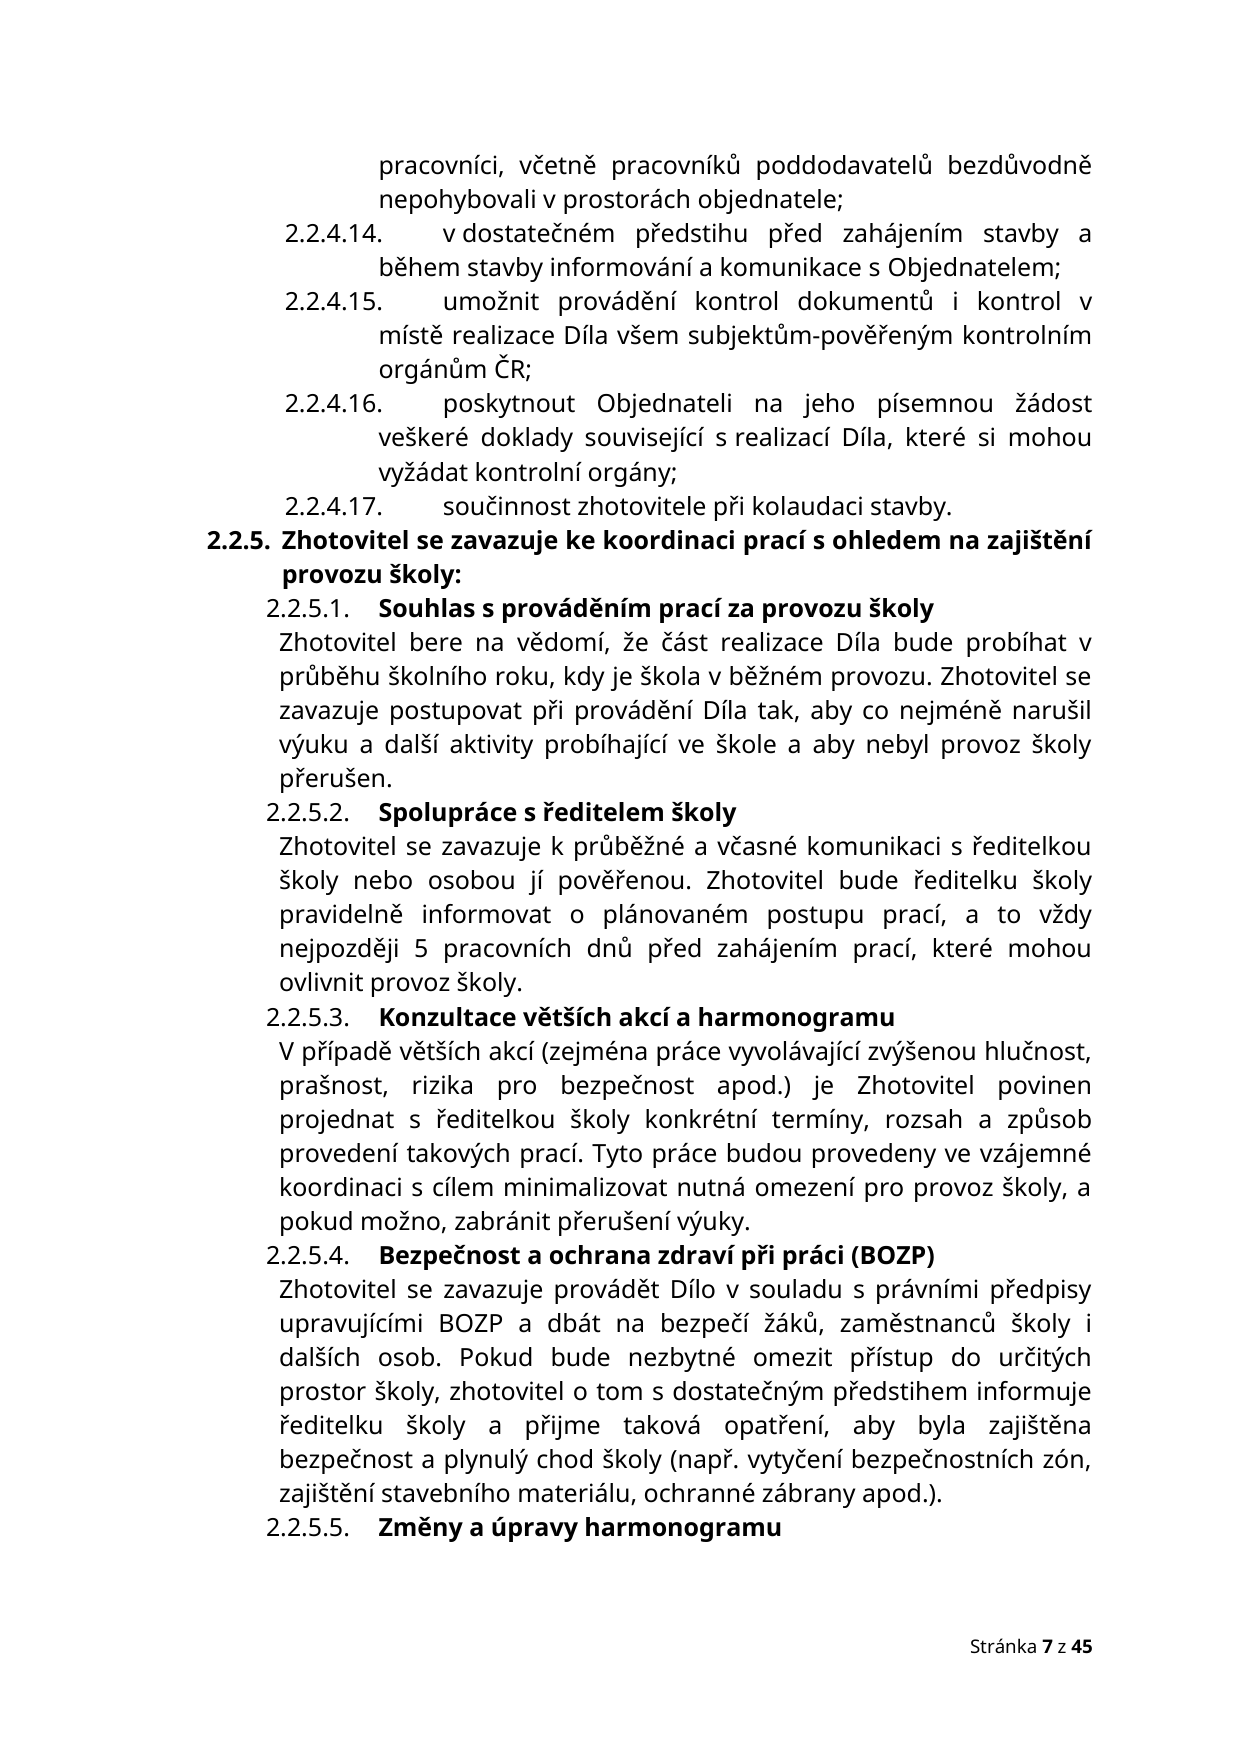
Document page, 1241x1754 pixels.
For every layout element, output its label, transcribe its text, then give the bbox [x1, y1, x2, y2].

list Souhlas s prováděním prací za provozu školy [266, 590, 1093, 624]
text V případě větších akcí (zejména práce vyvolávající zvýšenou hlučnost, prašnost, rizika pro bezpečnost apod.) je Zhotovitel povinen projednat s ředitelkou školy konkrétní termíny, rozsah a způsob provedení takových prací. Tyto práce budou provedeny ve vzájemné koordinaci s cílem minimalizovat nutná omezení pro provoz školy, a pokud možno, zabránit přerušení výuky. [279, 1033, 1093, 1238]
list umožnit provádění kontrol dokumentů i kontrol v místě realizace Díla všem subjektům-pověřeným kontrolním orgánům ČR; [284, 284, 1093, 386]
list Změny a úpravy harmonogramu [266, 1510, 1093, 1544]
text Zhotovitel se zavazuje k průběžné a včasné komunikaci s ředitelkou školy nebo osobou jí pověřenou. Zhotovitel bude ředitelku školy pravidelně informovat o plánovaném postupu prací, a to vždy nejpozději 5 pracovních dnů před zahájením prací, které mohou ovlivnit provoz školy. [279, 829, 1093, 999]
list součinnost zhotovitele při kolaudaci stavby. [284, 488, 1093, 522]
list Konzultace větších akcí a harmonogramu [266, 999, 1093, 1033]
text Zhotovitel bere na vědomí, že část realizace Díla bude probíhat v průběhu školního roku, kdy je škola v běžném provozu. Zhotovitel se zavazuje postupovat při provádění Díla tak, aby co nejméně narušil výuku a další aktivity probíhající ve škole a aby nebyl provoz školy přerušen. [279, 624, 1093, 795]
list poskytnout Objednateli na jeho písemnou žádost veškeré doklady související s realizací Díla, které si mohou vyžádat kontrolní orgány; [284, 386, 1093, 488]
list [284, 148, 1093, 216]
text Zhotovitel se zavazuje provádět Dílo v souladu s právními předpisy upravujícími BOZP a dbát na bezpečí žáků, zaměstnanců školy i dalších osob. Pokud bude nezbytné omezit přístup do určitých prostor školy, zhotovitel o tom s dostatečným předstihem informuje ředitelku školy a přijme taková opatření, aby byla zajištěna bezpečnost a plynulý chod školy (např. vytyčení bezpečnostních zón, zajištění stavebního materiálu, ochranné zábrany apod.). [279, 1272, 1093, 1510]
list Spolupráce s ředitelem školy [266, 795, 1093, 829]
list v dostatečném předstihu před zahájením stavby a během stavby informování a komunikace s Objednatelem; [284, 216, 1093, 284]
list Zhotovitel se zavazuje ke koordinaci prací s ohledem na zajištění provozu školy: [207, 522, 1093, 590]
list Bezpečnost a ochrana zdraví při práci (BOZP) [266, 1238, 1093, 1272]
